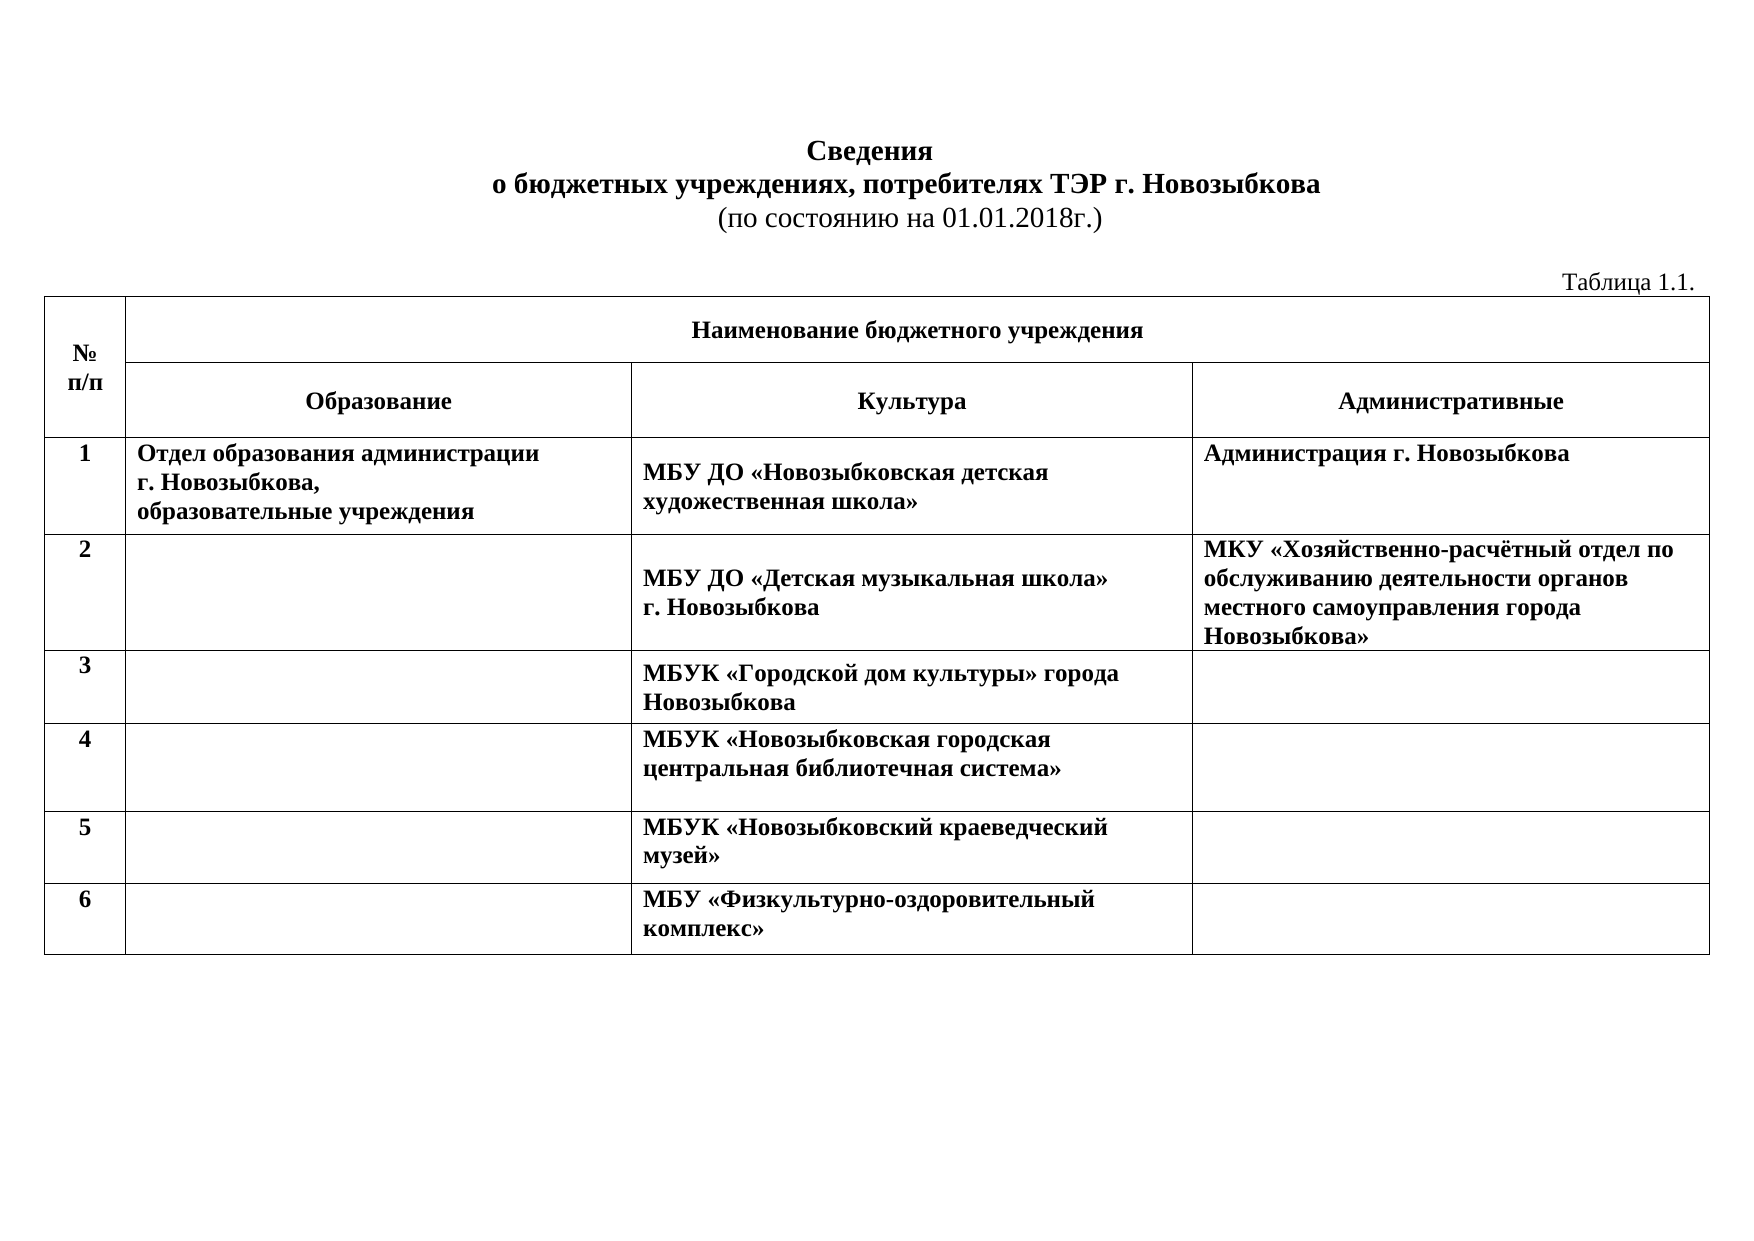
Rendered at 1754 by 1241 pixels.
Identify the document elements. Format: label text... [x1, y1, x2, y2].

table_cell 4 [45, 724, 125, 811]
table_cell Административные [1193, 363, 1709, 437]
table_cell МБУК «Городской дом культуры» города Новозыбкова [632, 651, 1192, 723]
table_cell МБУ «Физкультурно-оздоровительный комплекс» [632, 884, 1192, 954]
table_cell 3 [45, 651, 125, 723]
table_cell [1193, 884, 1709, 954]
text Сведения [44, 133, 1695, 166]
table_header № п/п [45, 297, 125, 437]
table_cell [1193, 651, 1709, 723]
table_cell [126, 535, 631, 649]
table_header Наименование бюджетного учреждения [126, 297, 1709, 362]
table_cell МБУ ДО «Детская музыкальная школа» г. Новозыбкова [632, 535, 1192, 649]
table_cell МБУ ДО «Новозыбковская детская художественная школа» [632, 438, 1192, 533]
table_cell [1193, 724, 1709, 811]
table_cell Отдел образования администрации г. Новозыбкова, образовательные учреждения [126, 438, 631, 533]
table_cell 6 [45, 884, 125, 954]
table_cell 5 [45, 812, 125, 883]
table_cell [126, 724, 631, 811]
table_cell [1193, 812, 1709, 883]
table_cell 2 [45, 535, 125, 649]
table_cell Администрация г. Новозыбкова [1193, 438, 1709, 533]
table_cell Культура [632, 363, 1192, 437]
text (по состоянию на 01.01.2018г.) [44, 200, 1695, 233]
table_cell Образование [126, 363, 631, 437]
table_cell 1 [45, 438, 125, 533]
text о бюджетных учреждениях, потребителях ТЭР г. Новозыбкова [44, 166, 1695, 200]
table_cell МКУ «Хозяйственно-расчётный отдел по обслуживанию деятельности органов местного самоуправления города Новозыбкова» [1193, 535, 1709, 649]
table_cell [126, 884, 631, 954]
text Таблица 1.1. [44, 267, 1695, 296]
table_cell МБУК «Новозыбковская городская центральная библиотечная система» [632, 724, 1192, 811]
table_cell [126, 651, 631, 723]
table_cell [126, 812, 631, 883]
table_cell МБУК «Новозыбковский краеведческий музей» [632, 812, 1192, 883]
